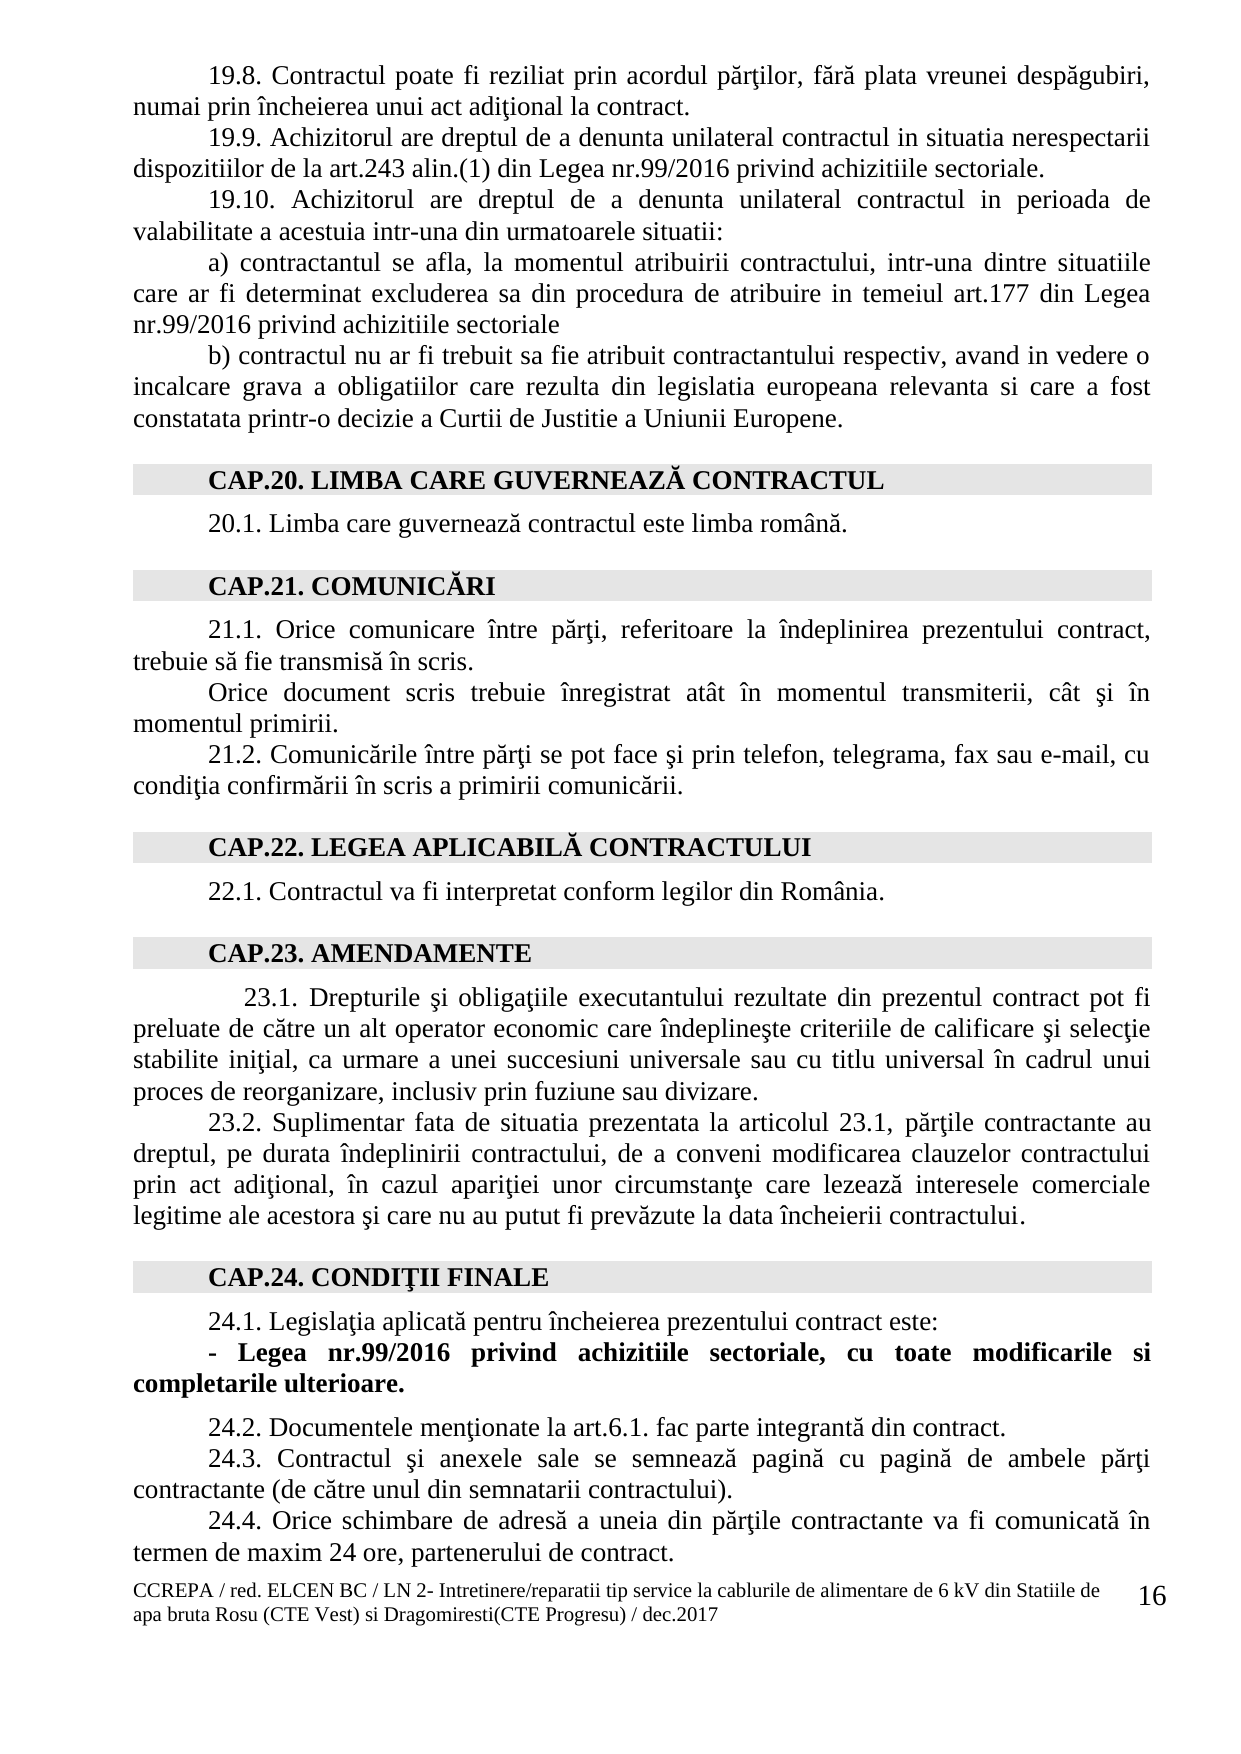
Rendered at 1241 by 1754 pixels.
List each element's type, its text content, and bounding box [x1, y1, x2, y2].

subtitle CAP.24. CONDIŢII FINALE [133, 1261, 1152, 1293]
text 24.3. Contractul şi anexele sale se semnează pagină cu pagină de ambele părţi contractante (de către unul din semnatarii contractului). [133, 1442, 1152, 1504]
text 19.9. Achizitorul are dreptul de a denunta unilateral contractul in situatia nerespectarii dispozitiilor de la art.243 alin.(1) din Legea nr.99/2016 privind achizitiile sectoriale. [133, 121, 1152, 184]
text - Legea nr.99/2016 privind achizitiile sectoriale, cu toate modificarile si completarile ulterioare. [133, 1336, 1152, 1398]
text 19.8. Contractul poate fi reziliat prin acordul părţilor, fără plata vreunei despăgubiri, numai prin încheierea unui act adiţional la contract. [133, 59, 1152, 121]
subtitle CAP.20. LIMBA CARE GUVERNEAZĂ CONTRACTUL [133, 464, 1152, 495]
text 21.1. Orice comunicare între părţi, referitoare la îndeplinirea prezentului contract, trebuie să fie transmisă în scris. [133, 613, 1152, 676]
text 24.1. Legislaţia aplicată pentru încheierea prezentului contract este: [133, 1305, 1152, 1336]
subtitle CAP.23. AMENDAMENTE [133, 937, 1152, 969]
text 24.4. Orice schimbare de adresă a uneia din părţile contractante va fi comunicată în termen de maxim 24 ore, partenerului de contract. [133, 1504, 1152, 1567]
text 24.2. Documentele menţionate la art.6.1. fac parte integrantă din contract. [133, 1411, 1152, 1442]
text 21.2. Comunicările între părţi se pot face şi prin telefon, telegrama, fax sau e-mail, cu condiţia confirmării în scris a primirii comunicării. [133, 738, 1152, 800]
text 19.10. Achizitorul are dreptul de a denunta unilateral contractul in perioada de valabilitate a acestuia intr-una din urmatoarele situatii: [133, 184, 1152, 246]
text b) contractul nu ar fi trebuit sa fie atribuit contractantului respectiv, avand in vedere o incalcare grava a obligatiilor care rezulta din legislatia europeana relevanta si care a fost constatata printr-o decizie a Curtii de Justitie a Uniunii Europene. [133, 339, 1152, 433]
text 23.2. Suplimentar fata de situatia prezentata la articolul 23.1, părţile contractante au dreptul, pe durata îndeplinirii contractului, de a conveni modificarea clauzelor contractului prin act adiţional, în cazul apariţiei unor circumstanţe care lezează interesele comerciale legitime ale acestora şi care nu au putut fi prevăzute la data încheierii contractului. [133, 1106, 1152, 1230]
text a) contractantul se afla, la momentul atribuirii contractului, intr-una dintre situatiile care ar fi determinat excluderea sa din procedura de atribuire in temeiul art.177 din Legea nr.99/2016 privind achizitiile sectoriale [133, 246, 1152, 339]
subtitle CAP.22. LEGEA APLICABILĂ CONTRACTULUI [133, 832, 1152, 863]
text 22.1. Contractul va fi interpretat conform legilor din România. [133, 875, 1152, 906]
text Orice document scris trebuie înregistrat atât în momentul transmiterii, cât şi în momentul primirii. [133, 676, 1152, 738]
text 20.1. Limba care guvernează contractul este limba română. [133, 508, 1152, 539]
subtitle CAP.21. COMUNICĂRI [133, 570, 1152, 601]
text 23.1. Drepturile şi obligaţiile executantului rezultate din prezentul contract pot fi preluate de către un alt operator economic care îndeplineşte criteriile de calificare şi selecţie stabilite iniţial, ca urmare a unei succesiuni universale sau cu titlu universal în cadrul unui proces de reorganizare, inclusiv prin fuziune sau divizare. [133, 981, 1152, 1106]
